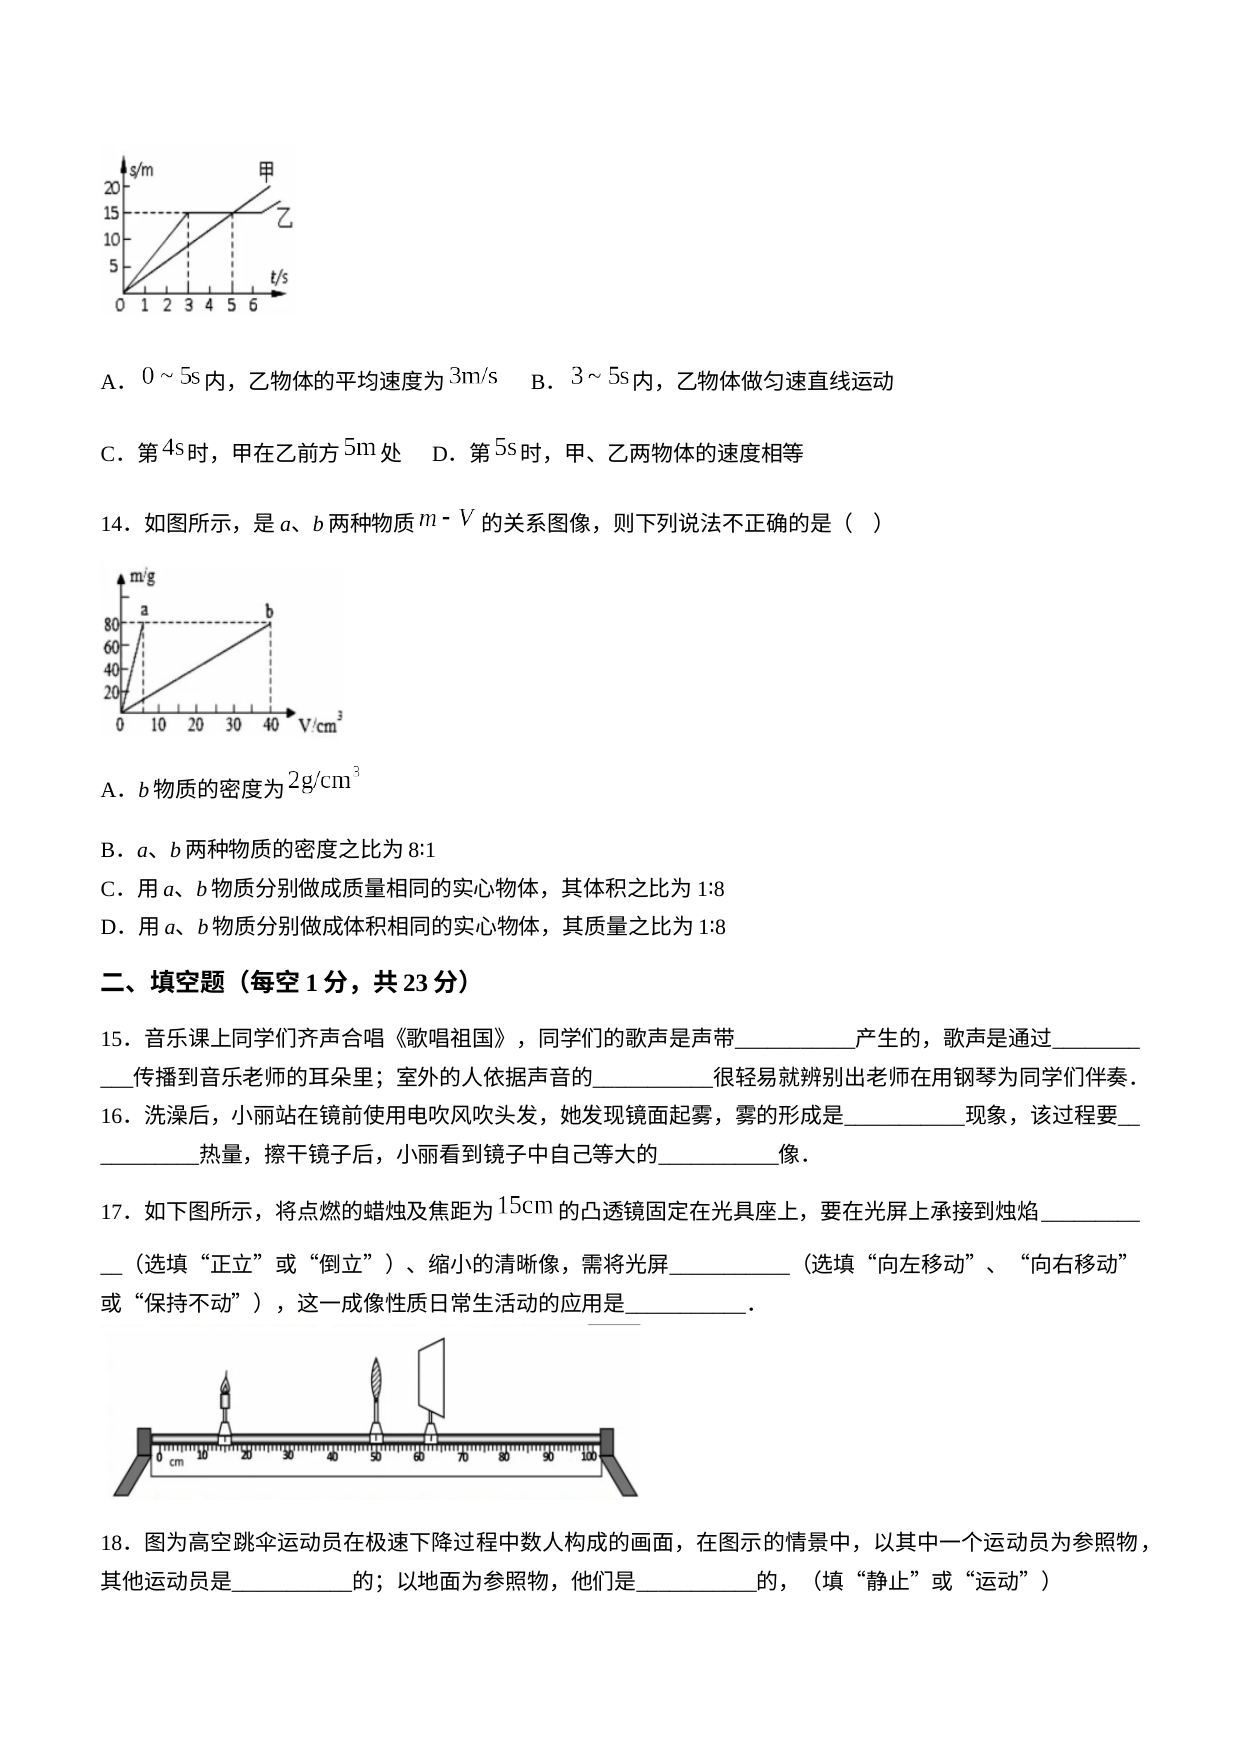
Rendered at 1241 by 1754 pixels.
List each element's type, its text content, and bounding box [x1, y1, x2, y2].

text B．a、b两种物质的密度之比为8∶1 [100, 831, 1140, 864]
picture [100, 1324, 641, 1500]
text C．用a、b物质分别做成质量相同的实心物体，其体积之比为1∶8 [100, 870, 1140, 903]
text 14．如图所示，是a、b两种物质的关系图像，则下列说法不正确的是（ ） [100, 488, 1140, 553]
picture [100, 559, 353, 743]
text D．用a、b物质分别做成体积相同的实心物体，其质量之比为1∶8 [100, 909, 1140, 942]
text 17．如下图所示，将点燃的蜡烛及焦距为的凸透镜固定在光具座上，要在光屏上承接到烛焰___________（选填“正立”或“倒立”）、缩小的清晰像，需将光屏___________（选填“向左移动”、“向右移动”或“保持不动”），这一成像性质日常生活动的应用是___________． [100, 1176, 1140, 1318]
text 15．音乐课上同学们齐声合唱《歌唱祖国》，同学们的歌声是声带___________产生的，歌声是通过___________传播到音乐老师的耳朵里；室外的人依据声音的___________很轻易就辨别出老师在用钢琴为同学们伴奏． [100, 1020, 1140, 1092]
text 18．图为高空跳伞运动员在极速下降过程中数人构成的画面，在图示的情景中，以其中一个运动员为参照物，其他运动员是___________的；以地面为参照物，他们是___________的，（填“静止”或“运动”） [100, 1525, 1140, 1596]
text 二、填空题（每空1分，共23分） [100, 948, 1140, 1013]
text C．第时，甲在乙前方处 D．第时，甲、乙两物体的速度相等 [100, 417, 1140, 482]
text A．b物质的密度为 [100, 760, 1140, 825]
picture [100, 145, 296, 316]
text 16．洗澡后，小丽站在镜前使用电吹风吹头发，她发现镜面起雾，雾的形成是___________现象，该过程要___________热量，擦干镜子后，小丽看到镜子中自己等大的___________像． [100, 1098, 1140, 1169]
text A．内，乙物体的平均速度为 B．内，乙物体做匀速直线运动 [100, 346, 1140, 411]
